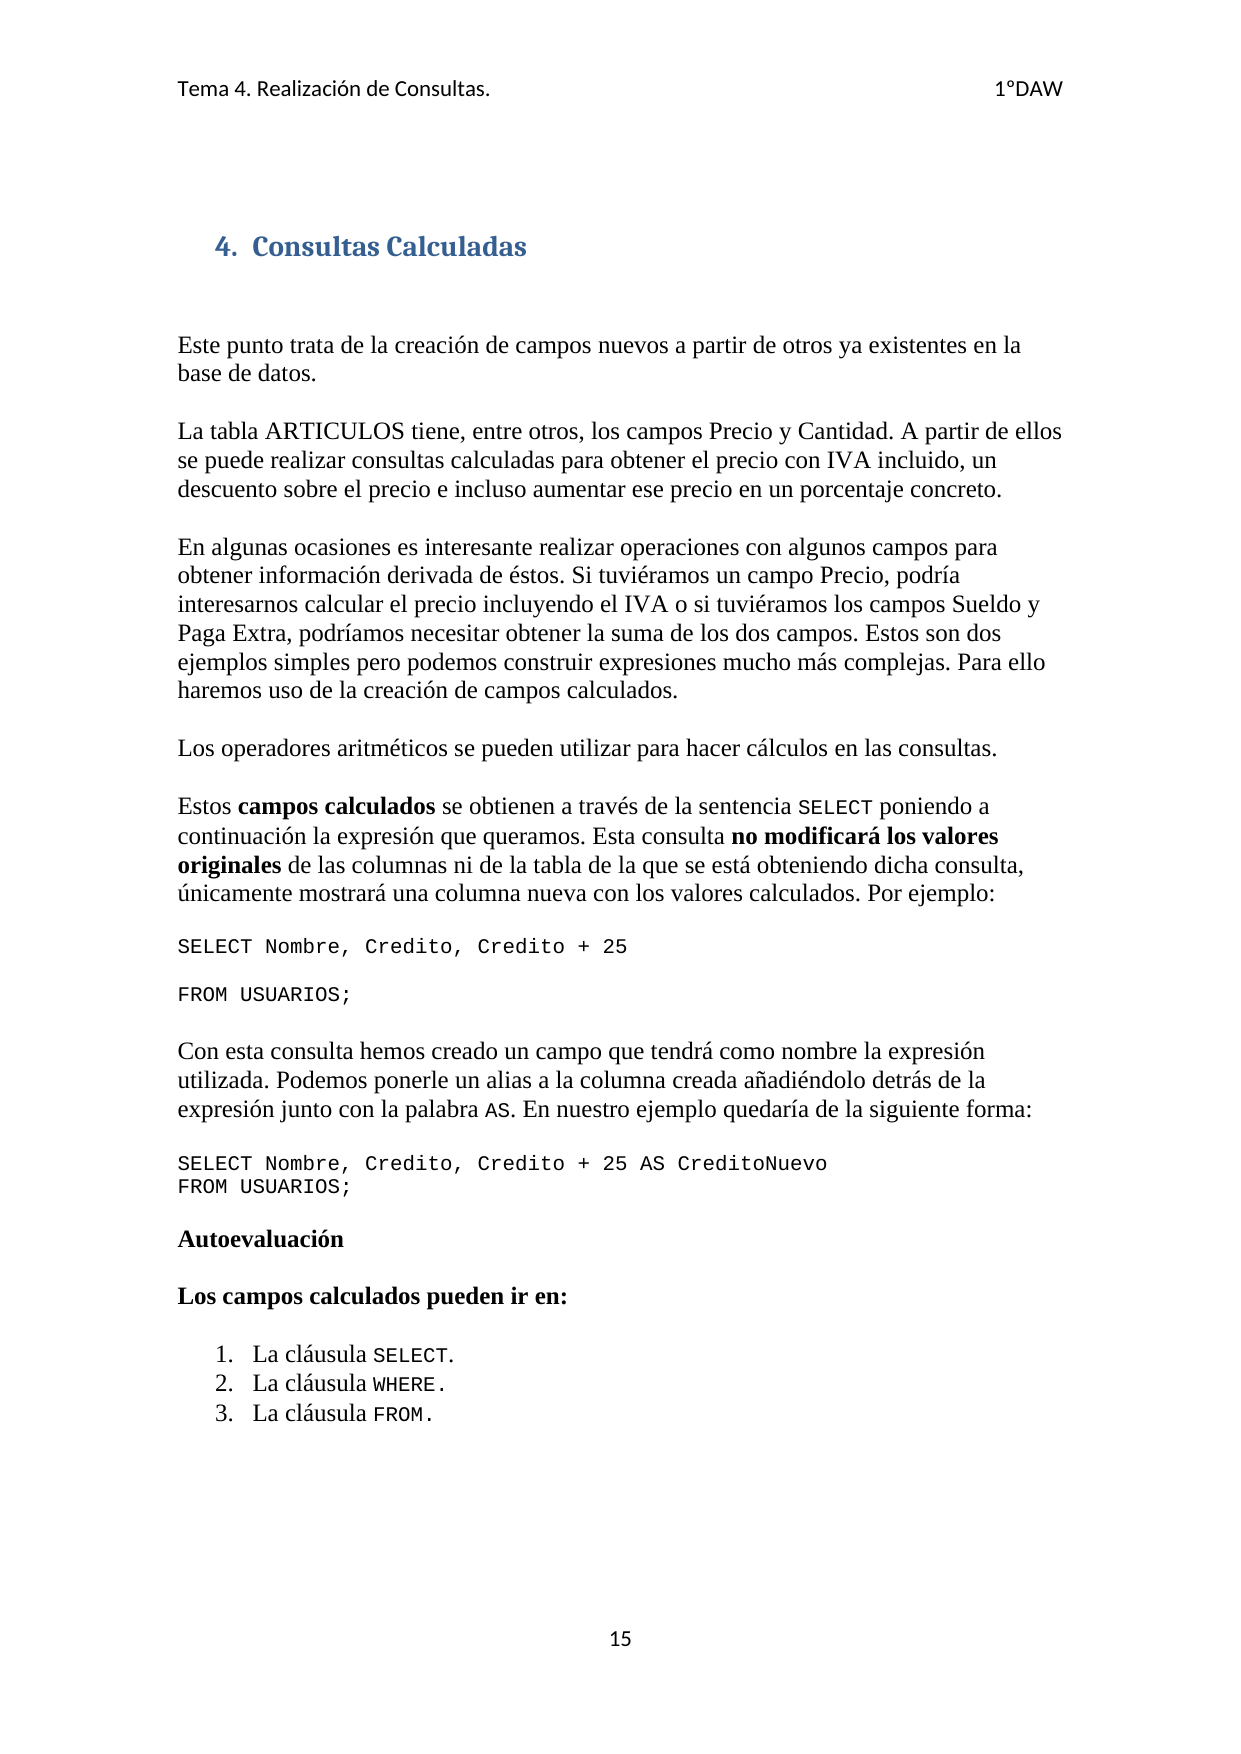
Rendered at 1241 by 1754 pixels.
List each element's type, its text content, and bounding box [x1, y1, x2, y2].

text FROM USUARIOS; [177, 984, 1063, 1007]
text Los operadores aritméticos se pueden utilizar para hacer cálculos en las consultas. [177, 733, 1063, 762]
list La cláusula FROM. [215, 1398, 1063, 1427]
text Autoevaluación [177, 1224, 1063, 1252]
list La cláusula WHERE. [215, 1368, 1063, 1398]
text La tabla ARTICULOS tiene, entre otros, los campos Precio y Cantidad. A partir de ellos se puede realizar consultas calculadas para obtener el precio con IVA incluido, un descuento sobre el precio e incluso aumentar ese precio en un porcentaje concreto. [177, 416, 1063, 503]
text Con esta consulta hemos creado un campo que tendrá como nombre la expresión utilizada. Podemos ponerle un alias a la columna creada añadiéndolo detrás de la expresión junto con la palabra AS. En nuestro ejemplo quedaría de la siguiente forma: [177, 1036, 1063, 1123]
text SELECT Nombre, Credito, Credito + 25 [177, 936, 1063, 960]
text En algunas ocasiones es interesante realizar operaciones con algunos campos para obtener información derivada de éstos. Si tuviéramos un campo Precio, podría interesarnos calcular el precio incluyendo el IVA o si tuviéramos los campos Sueldo y Paga Extra, podríamos necesitar obtener la suma de los dos campos. Estos son dos ejemplos simples pero podemos construir expresiones mucho más complejas. Para ello haremos uso de la creación de campos calculados. [177, 532, 1063, 704]
list La cláusula SELECT. [215, 1339, 1063, 1368]
text SELECT Nombre, Credito, Credito + 25 AS CreditoNuevo [177, 1153, 1063, 1176]
text Estos campos calculados se obtienen a través de la sentencia SELECT poniendo a continuación la expresión que queramos. Esta consulta no modificará los valores originales de las columnas ni de la tabla de la que se está obteniendo dicha consulta, únicamente mostrará una columna nueva con los valores calculados. Por ejemplo: [177, 791, 1063, 907]
text Este punto trata de la creación de campos nuevos a partir de otros ya existentes en la base de datos. [177, 330, 1063, 387]
subtitle Consultas Calculadas [215, 230, 1063, 263]
text Los campos calculados pueden ir en: [177, 1281, 1063, 1310]
text FROM USUARIOS; [177, 1176, 1063, 1200]
